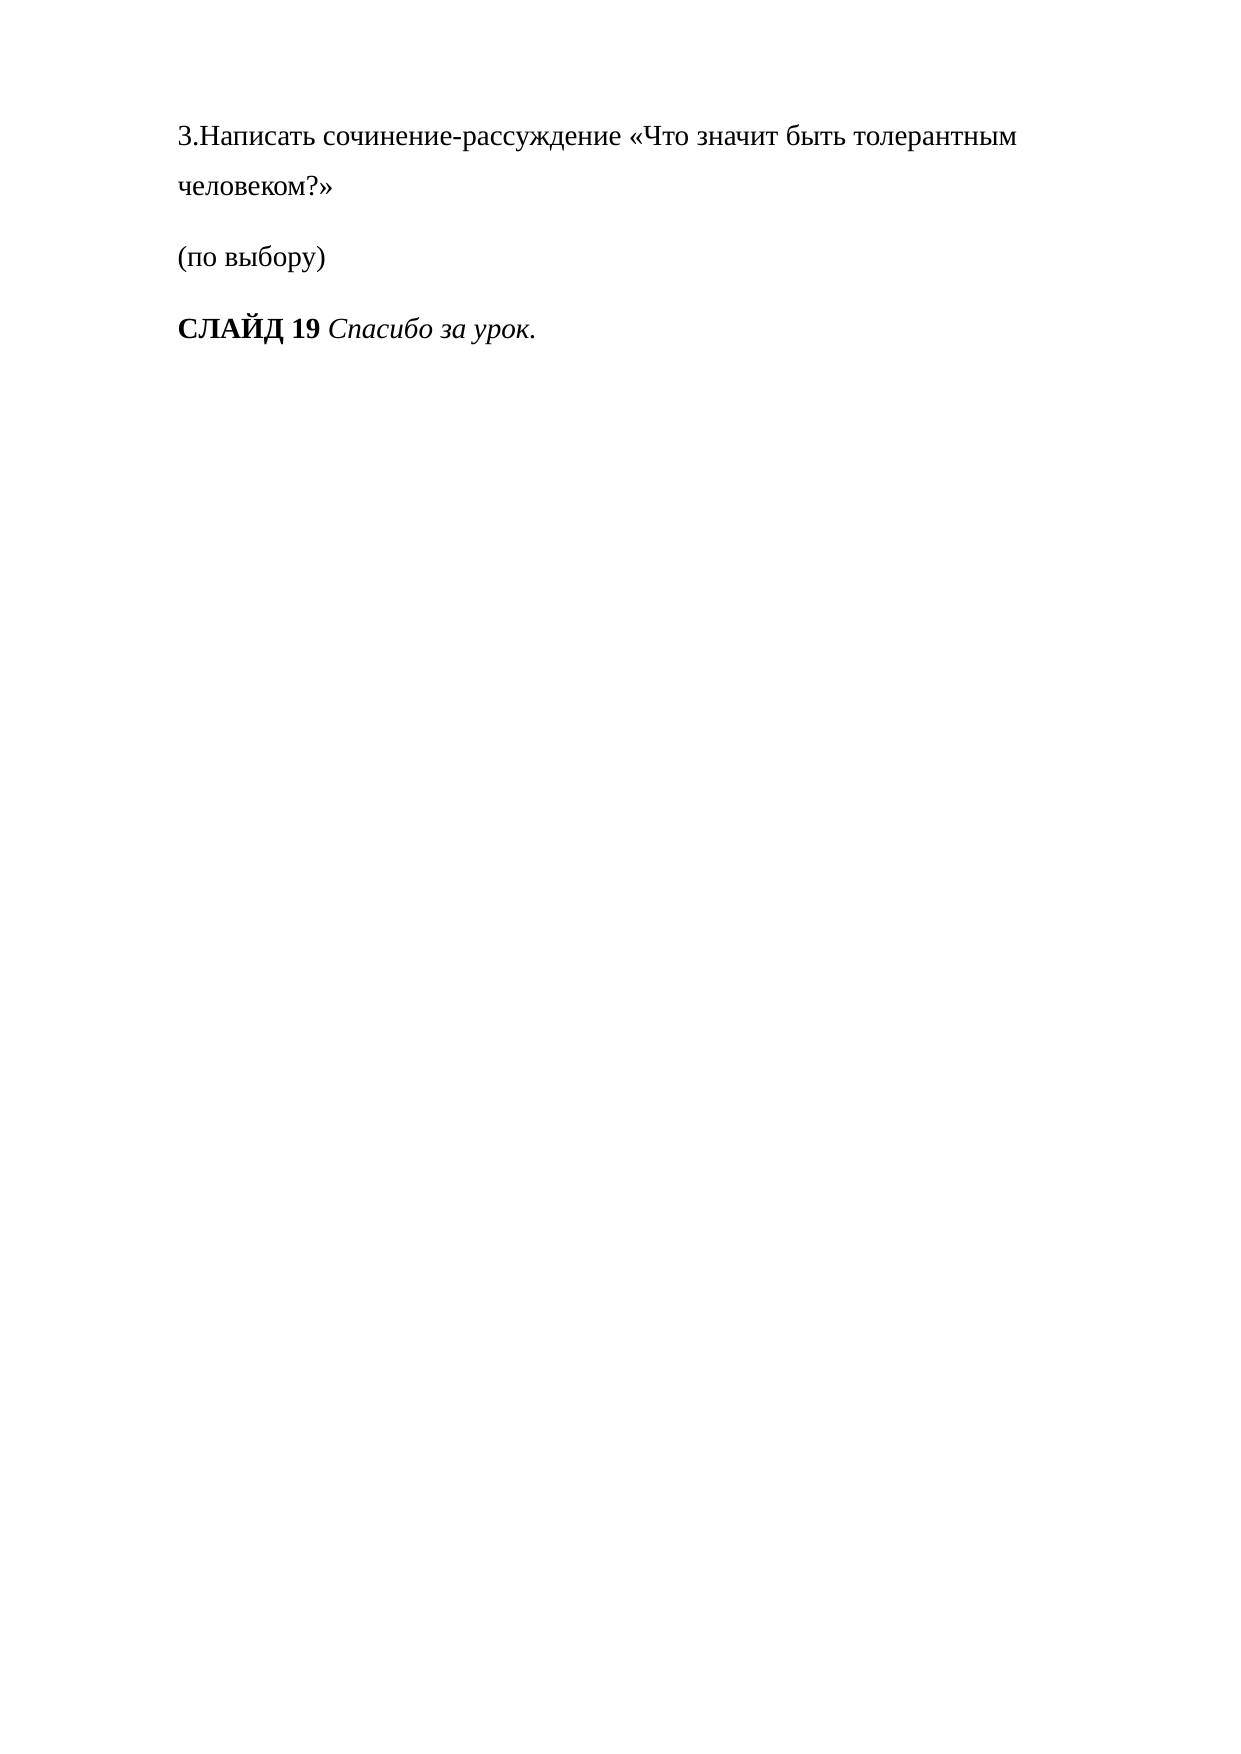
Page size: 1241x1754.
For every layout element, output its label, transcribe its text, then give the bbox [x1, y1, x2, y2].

text СЛАЙД 19 Спасибо за урок. [177, 311, 1152, 344]
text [177, 118, 1152, 202]
text (по выбору) [177, 239, 1152, 273]
